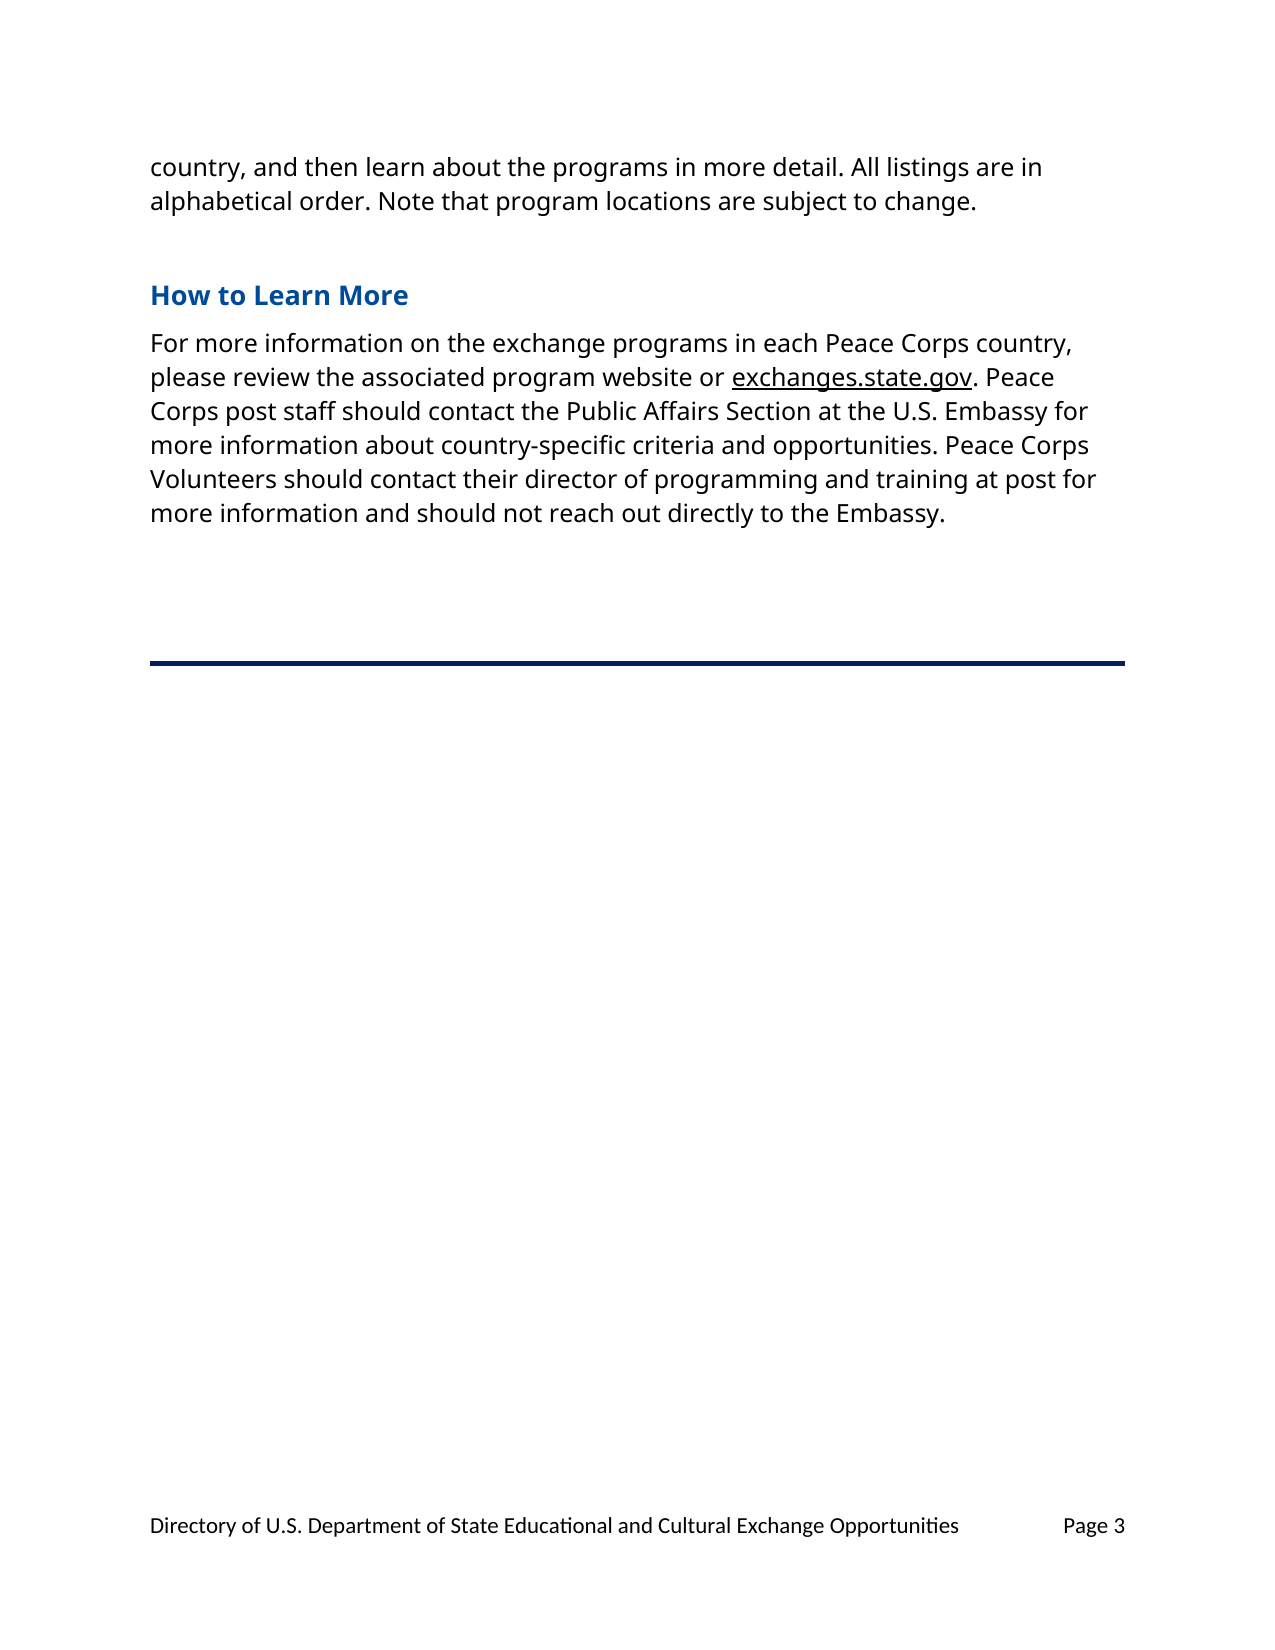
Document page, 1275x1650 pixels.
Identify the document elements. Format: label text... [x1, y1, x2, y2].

text For more information on the exchange programs in each Peace Corps country, please review the associated program website or exchanges.state.gov. Peace Corps post staff should contact the Public Affairs Section at the U.S. Embassy for more information about country-specific criteria and opportunities. Peace Corps Volunteers should contact their director of programming and training at post for more information and should not reach out directly to the Embassy. [150, 325, 1125, 530]
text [150, 150, 1125, 218]
subtitle How to Learn More [150, 276, 1125, 313]
